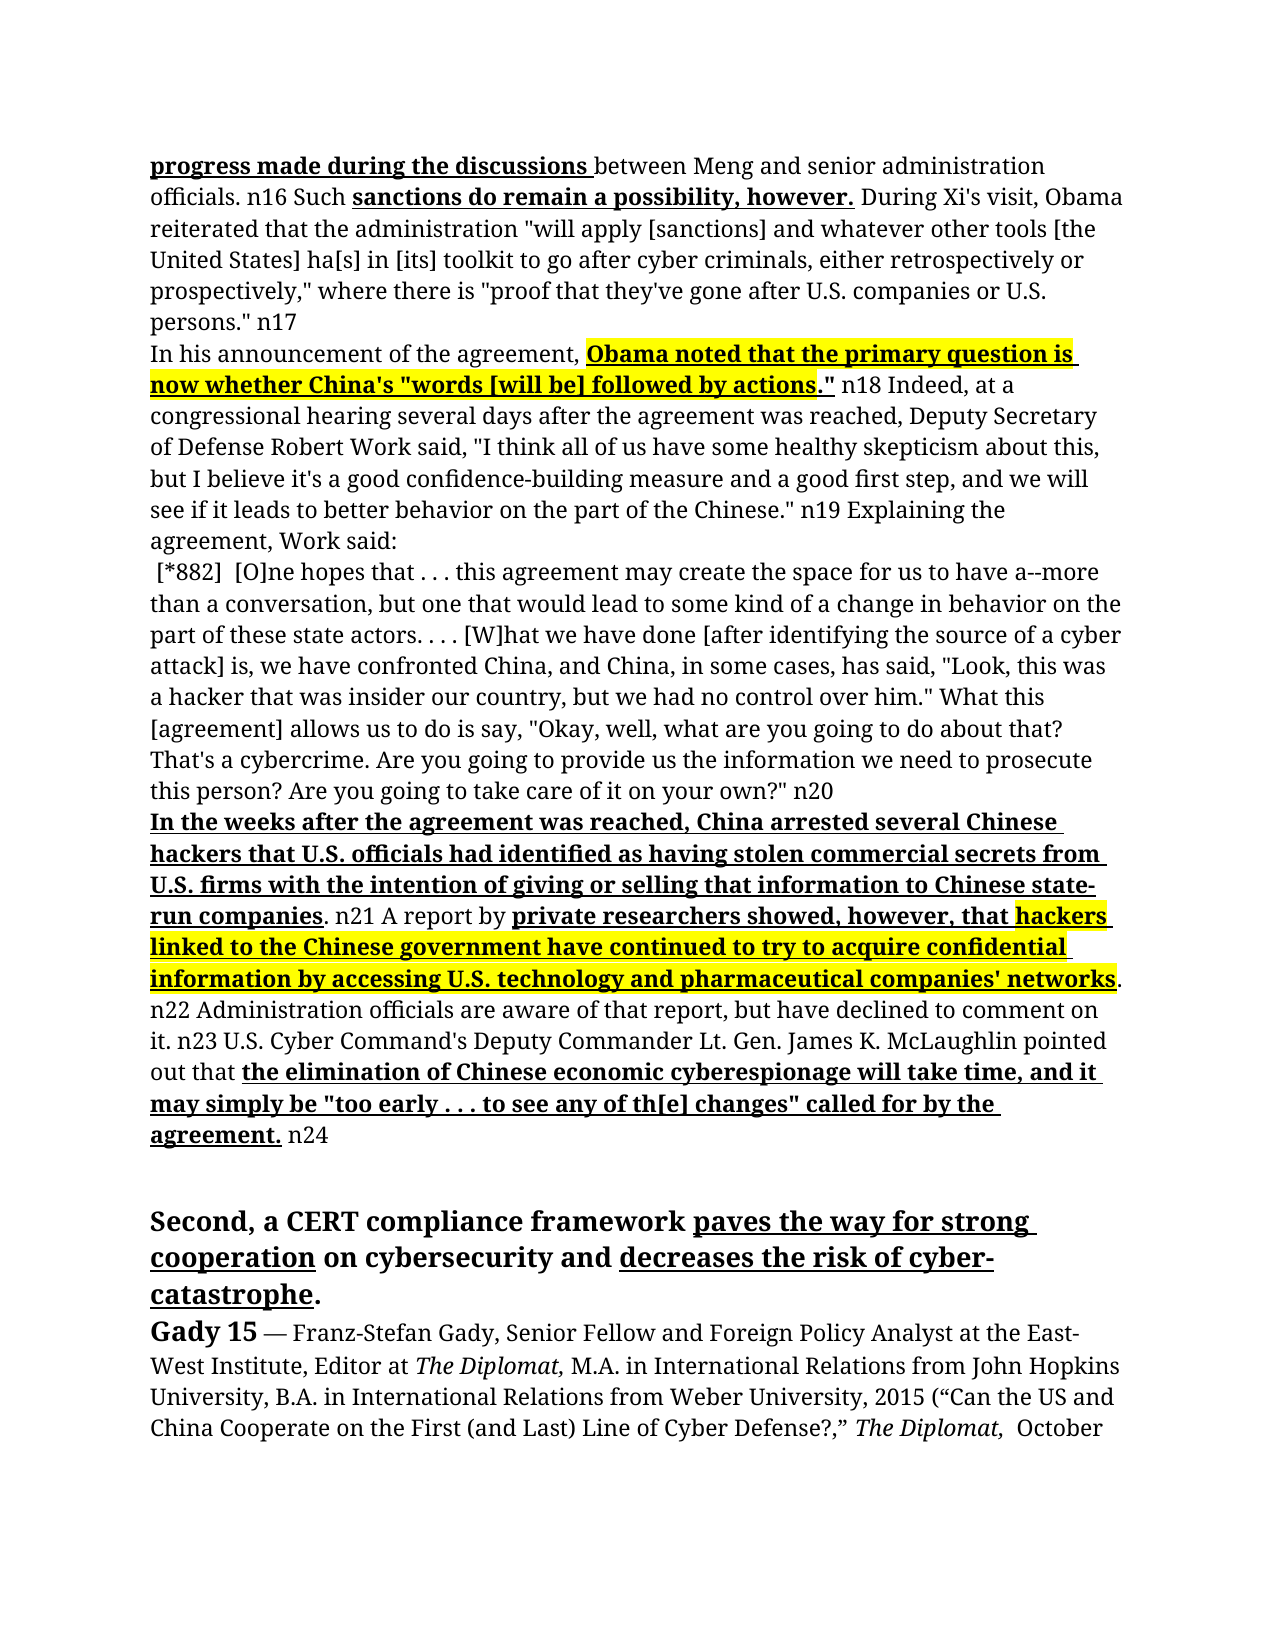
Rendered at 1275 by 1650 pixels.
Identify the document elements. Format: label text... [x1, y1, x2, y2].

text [150, 150, 1125, 337]
text [*882] [O]ne hopes that . . . this agreement may create the space for us to have a--more than a conversation, but one that would lead to some kind of a change in behavior on the part of these state actors. . . . [W]hat we have done [after identifying the source of a cyber attack] is, we have confronted China, and China, in some cases, has said, "Look, this was a hacker that was insider our country, but we had no control over him." What this [agreement] allows us to do is say, "Okay, well, what are you going to do about that? That's a cybercrime. Are you going to provide us the information we need to prosecute this person? Are you going to take care of it on your own?" n20 [150, 556, 1125, 806]
text In the weeks after the agreement was reached, China arrested several Chinese hackers that U.S. officials had identified as having stolen commercial secrets from U.S. firms with the intention of giving or selling that information to Chinese state-run companies. n21 A report by private researchers showed, however, that hackers linked to the Chinese government have continued to try to acquire confidential information by accessing U.S. technology and pharmaceutical companies' networks. n22 Administration officials are aware of that report, but have declined to comment on it. n23 U.S. Cyber Command's Deputy Commander Lt. Gen. James K. McLaughlin pointed out that the elimination of Chinese economic cyberespionage will take time, and it may simply be "too early . . . to see any of th[e] changes" called for by the agreement. n24 [150, 806, 1125, 1150]
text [150, 1313, 1125, 1443]
subtitle Second, a CERT compliance framework paves the way for strong cooperation on cybersecurity and decreases the risk of cyber-catastrophe. [150, 1202, 1125, 1313]
text In his announcement of the agreement, Obama noted that the primary question is now whether China's "words [will be] followed by actions." n18 Indeed, at a congressional hearing several days after the agreement was reached, Deputy Secretary of Defense Robert Work said, "I think all of us have some healthy skepticism about this, but I believe it's a good confidence-building measure and a good first step, and we will see if it leads to better behavior on the part of the Chinese." n19 Explaining the agreement, Work said: [150, 337, 1125, 556]
